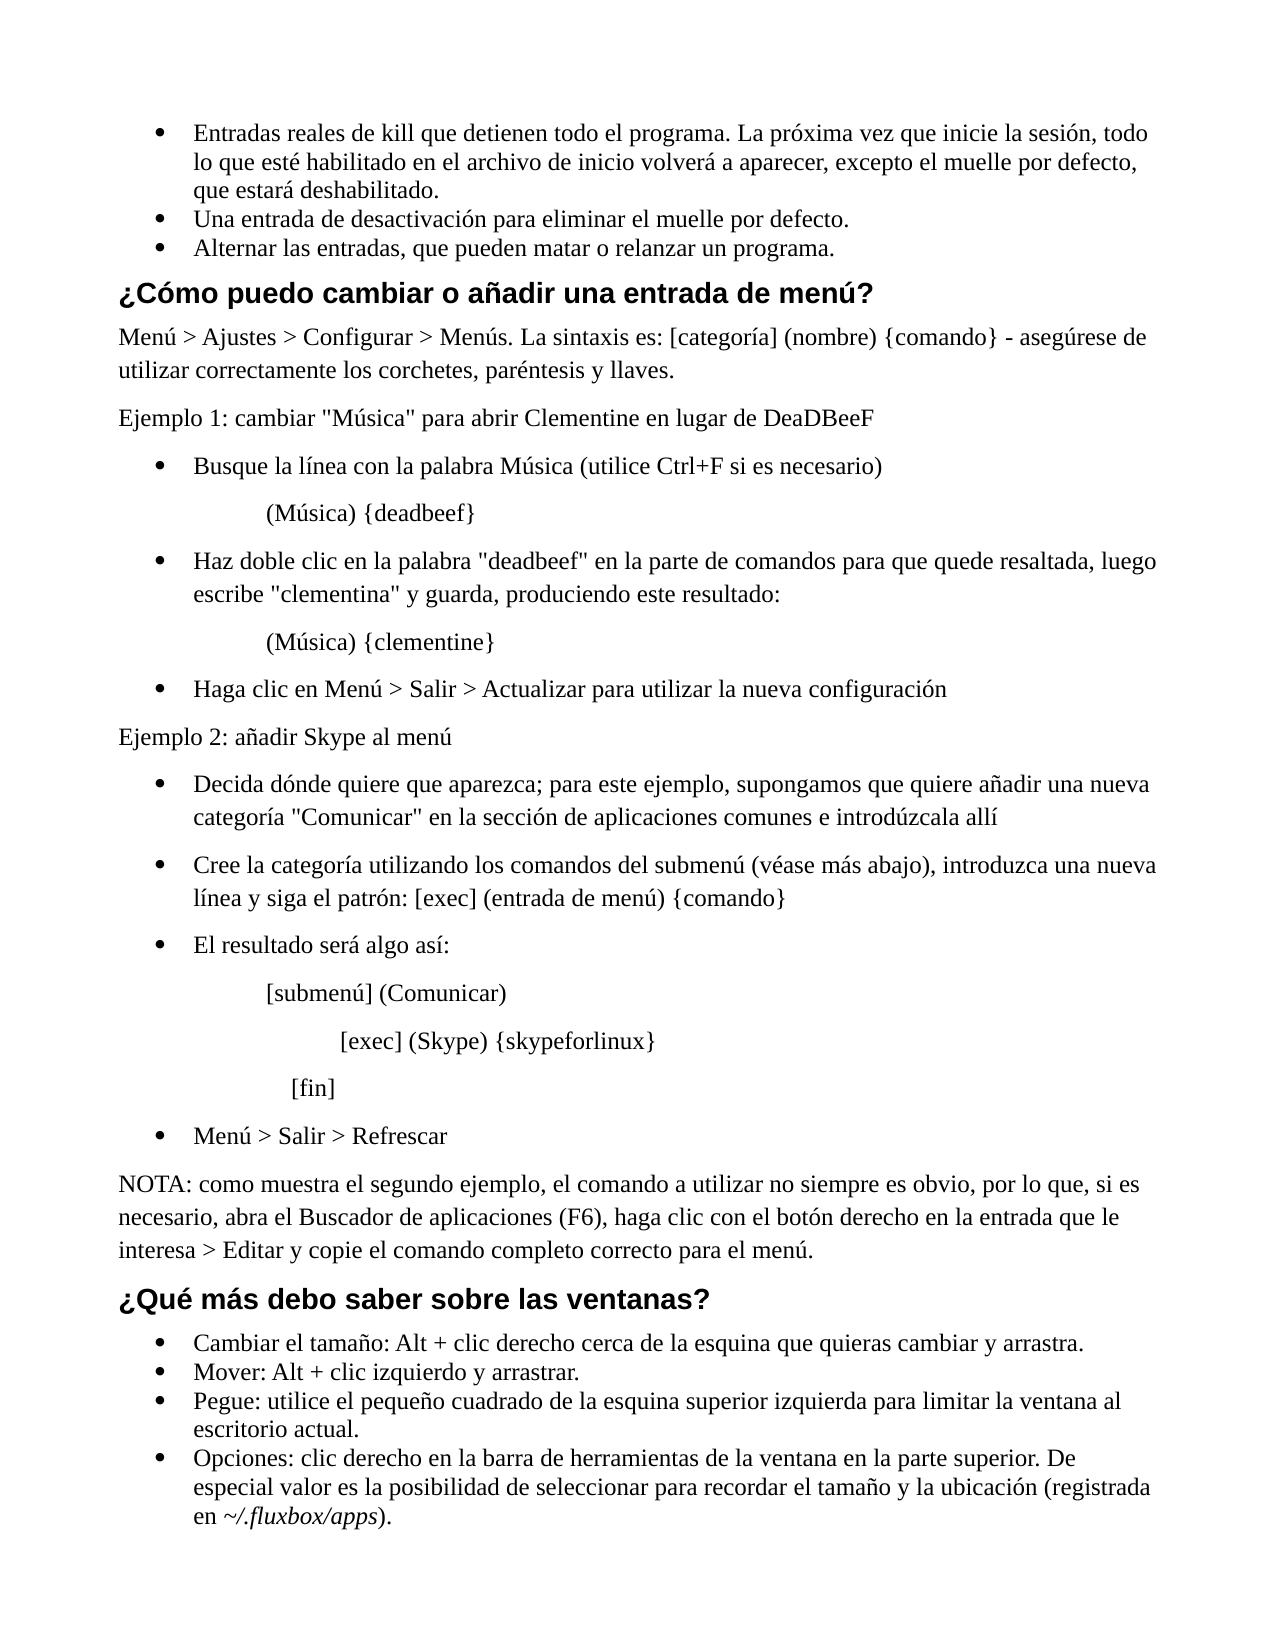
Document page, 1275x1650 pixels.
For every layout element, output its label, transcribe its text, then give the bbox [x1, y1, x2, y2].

list El resultado será algo así: [156, 931, 1157, 959]
text (Música) {clementine} [118, 627, 1157, 655]
list Pegue: utilice el pequeño cuadrado de la esquina superior izquierda para limitar la ventana al escritorio actual. [156, 1386, 1157, 1443]
list Una entrada de desactivación para eliminar el muelle por defecto. [156, 204, 1157, 233]
list Decida dónde quiere que aparezca; para este ejemplo, supongamos que quiere añadir una nueva categoría "Comunicar" en la sección de aplicaciones comunes e introdúzcala allí [156, 769, 1157, 831]
text Menú > Ajustes > Configurar > Menús. La sintaxis es: [categoría] (nombre) {comando} - asegúrese de utilizar correctamente los corchetes, paréntesis y llaves. [118, 322, 1157, 384]
list Entradas reales de kill que detienen todo el programa. La próxima vez que inicie la sesión, todo lo que esté habilitado en el archivo de inicio volverá a aparecer, excepto el muelle por defecto, que estará deshabilitado. [156, 118, 1157, 204]
text Ejemplo 2: añadir Skype al menú [118, 722, 1157, 751]
subtitle ¿Cómo puedo cambiar o añadir una entrada de menú? [118, 276, 1157, 310]
text [submenú] (Comunicar) [118, 978, 1157, 1007]
list Cambiar el tamaño: Alt + clic derecho cerca de la esquina que quieras cambiar y arrastra. [156, 1328, 1157, 1357]
text (Música) {deadbeef} [118, 498, 1157, 527]
text [exec] (Skype) {skypeforlinux} [118, 1026, 1157, 1054]
list Cree la categoría utilizando los comandos del submenú (véase más abajo), introduzca una nueva línea y siga el patrón: [exec] (entrada de menú) {comando} [156, 850, 1157, 912]
list Haga clic en Menú > Salir > Actualizar para utilizar la nueva configuración [156, 674, 1157, 703]
list Busque la línea con la palabra Música (utilice Ctrl+F si es necesario) [156, 451, 1157, 479]
list Menú > Salir > Refrescar [156, 1121, 1157, 1150]
subtitle ¿Qué más debo saber sobre las ventanas? [118, 1282, 1157, 1316]
list Mover: Alt + clic izquierdo y arrastrar. [156, 1357, 1157, 1386]
text [fin] [118, 1073, 1157, 1102]
text Ejemplo 1: cambiar "Música" para abrir Clementine en lugar de DeaDBeeF [118, 403, 1157, 432]
list Opciones: clic derecho en la barra de herramientas de la ventana en la parte superior. De especial valor es la posibilidad de seleccionar para recordar el tamaño y la ubicación (registrada en ~/.fluxbox/apps). [156, 1443, 1157, 1529]
text NOTA: como muestra el segundo ejemplo, el comando a utilizar no siempre es obvio, por lo que, si es necesario, abra el Buscador de aplicaciones (F6), haga clic con el botón derecho en la entrada que le interesa > Editar y copie el comando completo correcto para el menú. [118, 1169, 1157, 1263]
list Alternar las entradas, que pueden matar o relanzar un programa. [156, 233, 1157, 262]
list Haz doble clic en la palabra "deadbeef" en la parte de comandos para que quede resaltada, luego escribe "clementina" y guarda, produciendo este resultado: [156, 546, 1157, 608]
